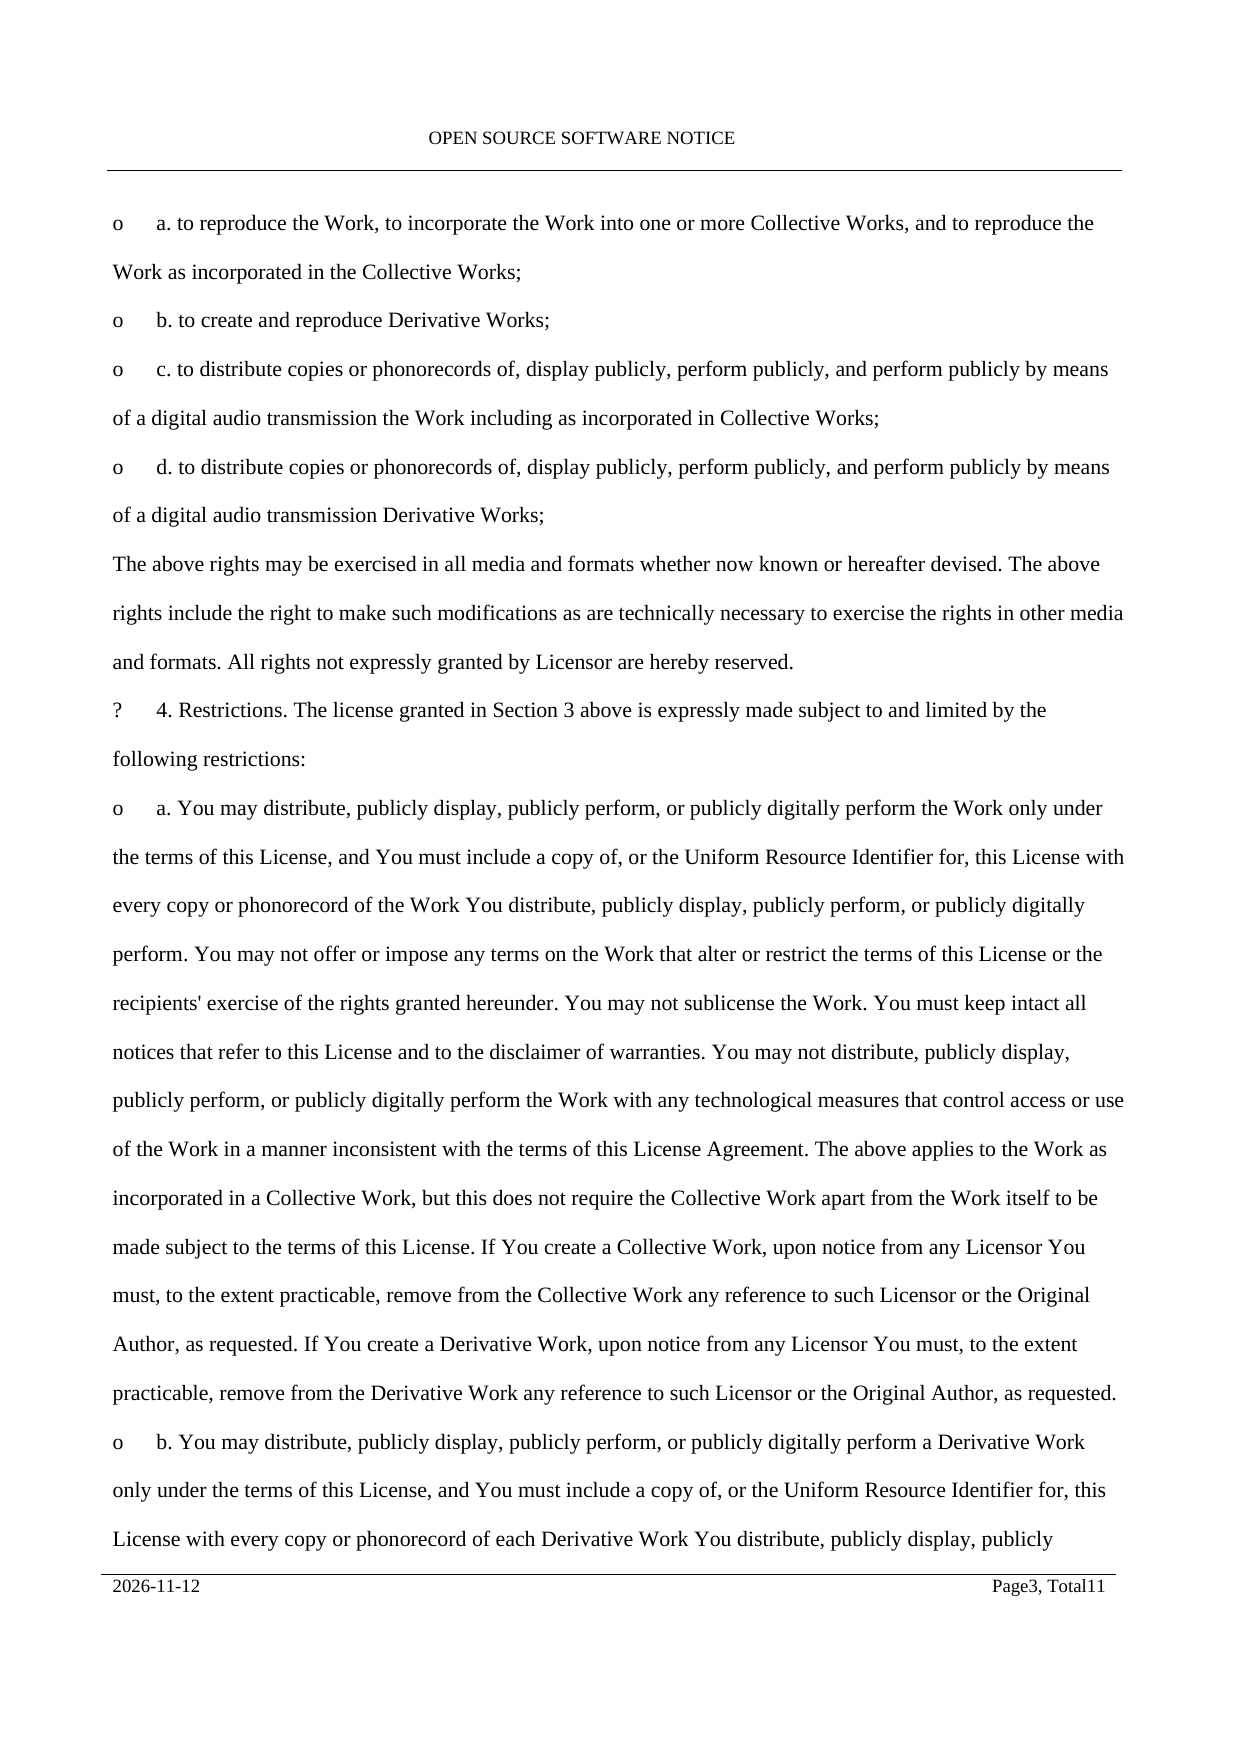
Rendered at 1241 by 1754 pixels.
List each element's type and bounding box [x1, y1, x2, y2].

text [112, 206, 1128, 1555]
